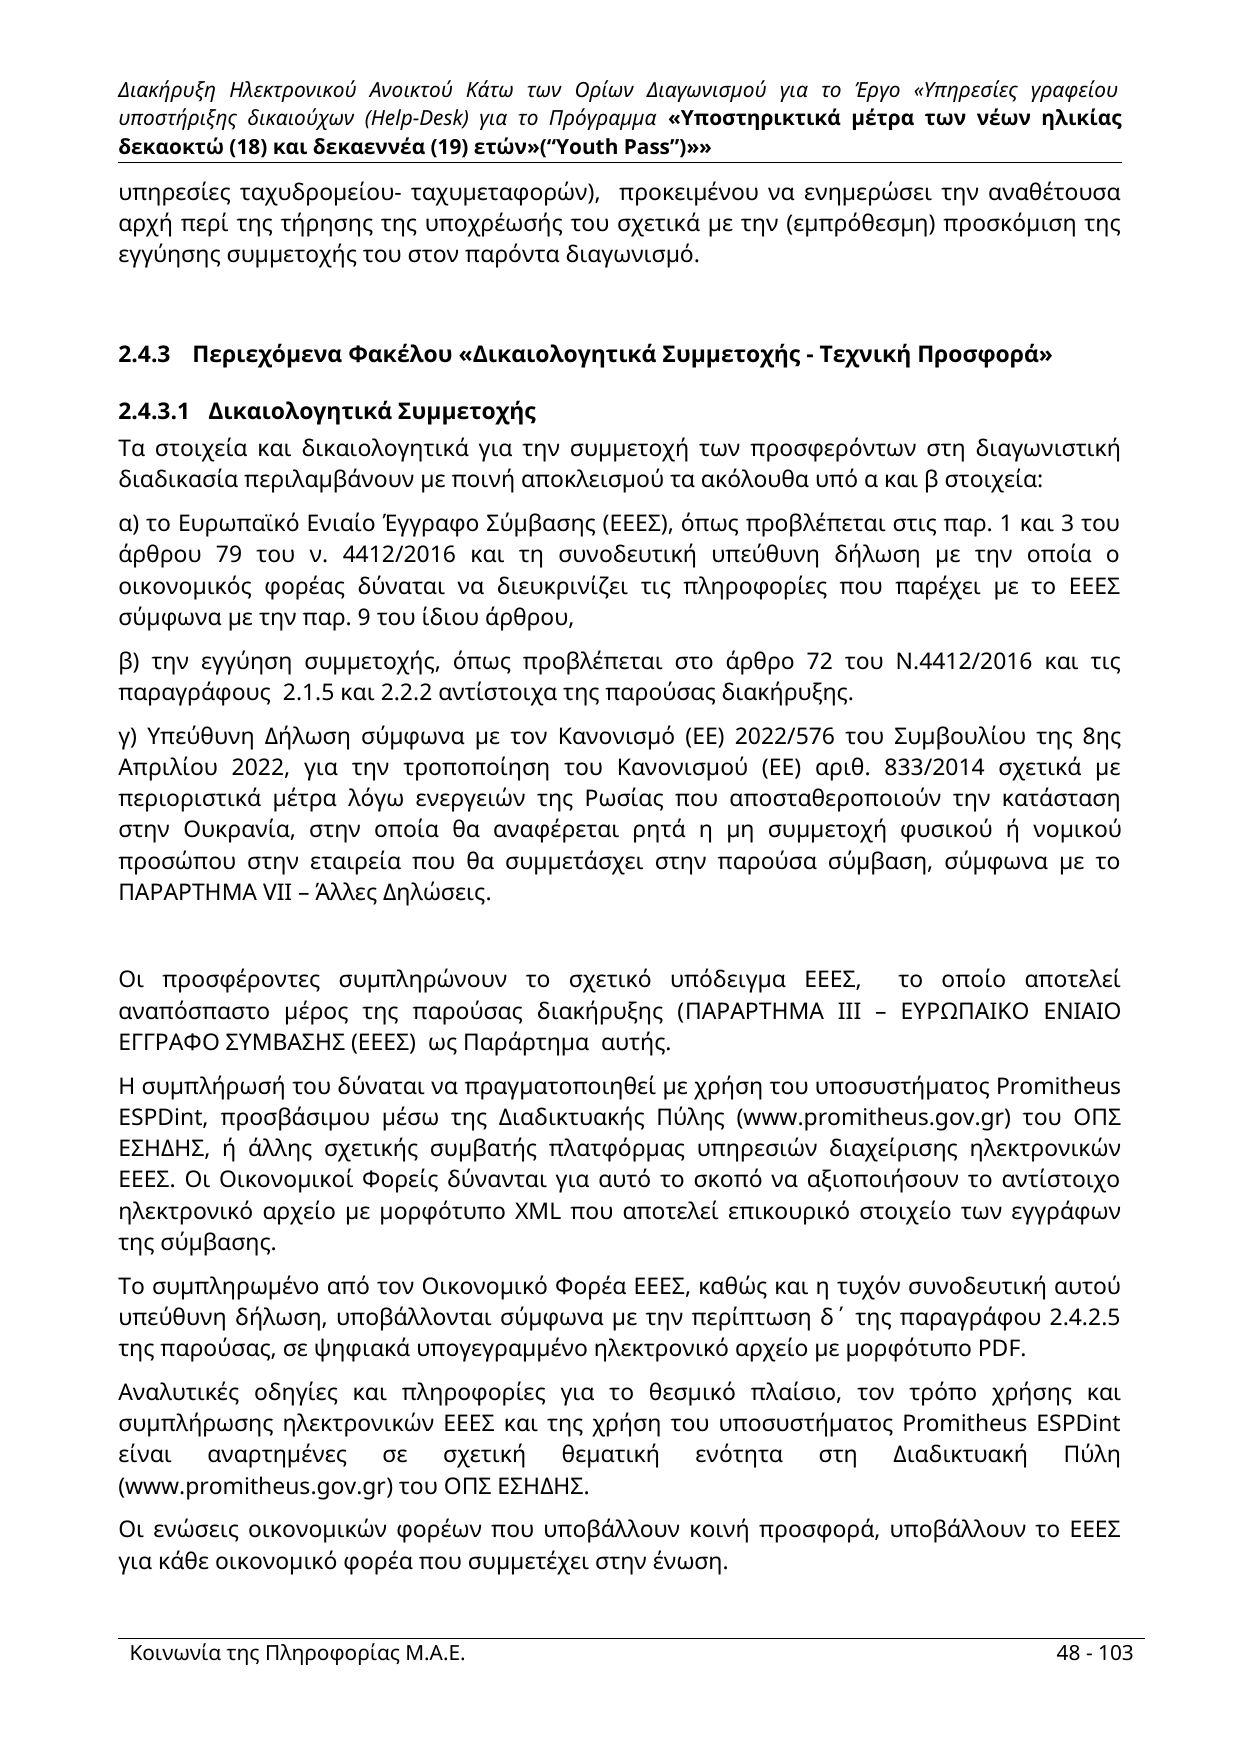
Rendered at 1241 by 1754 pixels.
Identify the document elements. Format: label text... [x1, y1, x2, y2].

text Τα στοιχεία και δικαιολογητικά για την συμμετοχή των προσφερόντων στη διαγωνιστική διαδικασία περιλαμβάνουν με ποινή αποκλεισμού τα ακόλουθα υπό α και β στοιχεία: [118, 432, 1122, 495]
text γ) Υπεύθυνη Δήλωση σύμφωνα με τον Κανονισμό (ΕΕ) 2022/576 του Συμβουλίου της 8ης Απριλίου 2022, για την τροποποίηση του Κανονισμού (ΕΕ) αριθ. 833/2014 σχετικά με περιοριστικά μέτρα λόγω ενεργειών της Ρωσίας που αποσταθεροποιούν την κατάσταση στην Ουκρανία, στην οποία θα αναφέρεται ρητά η μη συμμετοχή φυσικού ή νομικού προσώπου στην εταιρεία που θα συμμετάσχει στην παρούσα σύμβαση, σύμφωνα με το ΠΑΡΑΡΤΗΜΑ VIΙ – Άλλες Δηλώσεις. [118, 720, 1122, 907]
text β) την εγγύηση συμμετοχής, όπως προβλέπεται στο άρθρο 72 του Ν.4412/2016 και τις παραγράφους 2.1.5 και 2.2.2 αντίστοιχα της παρούσας διακήρυξης. [118, 645, 1122, 707]
text Οι προσφέροντες συμπληρώνουν το σχετικό υπόδειγμα ΕΕΕΣ, το οποίο αποτελεί αναπόσπαστο μέρος της παρούσας διακήρυξης (ΠΑΡΑΡΤΗΜΑ ΙΙI – ΕΥΡΩΠΑΙΚΟ ΕΝΙΑΙΟ ΕΓΓΡΑΦΟ ΣΥΜΒΑΣΗΣ (ΕΕΕΣ) ως Παράρτημα αυτής. [118, 963, 1122, 1057]
text Αναλυτικές οδηγίες και πληροφορίες για το θεσμικό πλαίσιο, τον τρόπο χρήσης και συμπλήρωσης ηλεκτρονικών ΕΕΕΣ και της χρήση του υποσυστήματος Promitheus ESPDint είναι αναρτημένες σε σχετική θεματική ενότητα στη Διαδικτυακή Πύλη (www.promitheus.gov.gr) του ΟΠΣ ΕΣΗΔΗΣ. [118, 1376, 1122, 1501]
text Οι ενώσεις οικονομικών φορέων που υποβάλλουν κοινή προσφορά, υποβάλλουν το ΕΕΕΣ για κάθε οικονομικό φορέα που συμμετέχει στην ένωση. [118, 1513, 1122, 1576]
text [118, 176, 1122, 270]
subtitle Δικαιολογητικά Συμμετοχής [118, 395, 1122, 426]
text α) το Ευρωπαϊκό Ενιαίο Έγγραφο Σύμβασης (ΕΕΕΣ), όπως προβλέπεται στις παρ. 1 και 3 του άρθρου 79 του ν. 4412/2016 και τη συνοδευτική υπεύθυνη δήλωση με την οποία ο οικονομικός φορέας δύναται να διευκρινίζει τις πληροφορίες που παρέχει με το ΕΕΕΣ σύμφωνα με την παρ. 9 του ίδιου άρθρου, [118, 507, 1122, 632]
text Η συμπλήρωσή του δύναται να πραγματοποιηθεί με χρήση του υποσυστήματος Promitheus ESPDint, προσβάσιμου μέσω της Διαδικτυακής Πύλης (www.promitheus.gov.gr) του ΟΠΣ ΕΣΗΔΗΣ, ή άλλης σχετικής συμβατής πλατφόρμας υπηρεσιών διαχείρισης ηλεκτρονικών ΕΕΕΣ. Οι Οικονομικοί Φορείς δύνανται για αυτό το σκοπό να αξιοποιήσουν το αντίστοιχο ηλεκτρονικό αρχείο με μορφότυπο XML που αποτελεί επικουρικό στοιχείο των εγγράφων της σύμβασης. [118, 1070, 1122, 1257]
subtitle Περιεχόμενα Φακέλου «Δικαιολογητικά Συμμετοχής - Τεχνική Προσφορά» [118, 338, 1122, 370]
text Το συμπληρωμένο από τον Οικονομικό Φορέα ΕΕΕΣ, καθώς και η τυχόν συνοδευτική αυτού υπεύθυνη δήλωση, υποβάλλονται σύμφωνα με την περίπτωση δ΄ της παραγράφου 2.4.2.5 της παρούσας, σε ψηφιακά υπογεγραμμένο ηλεκτρονικό αρχείο με μορφότυπο PDF. [118, 1270, 1122, 1363]
